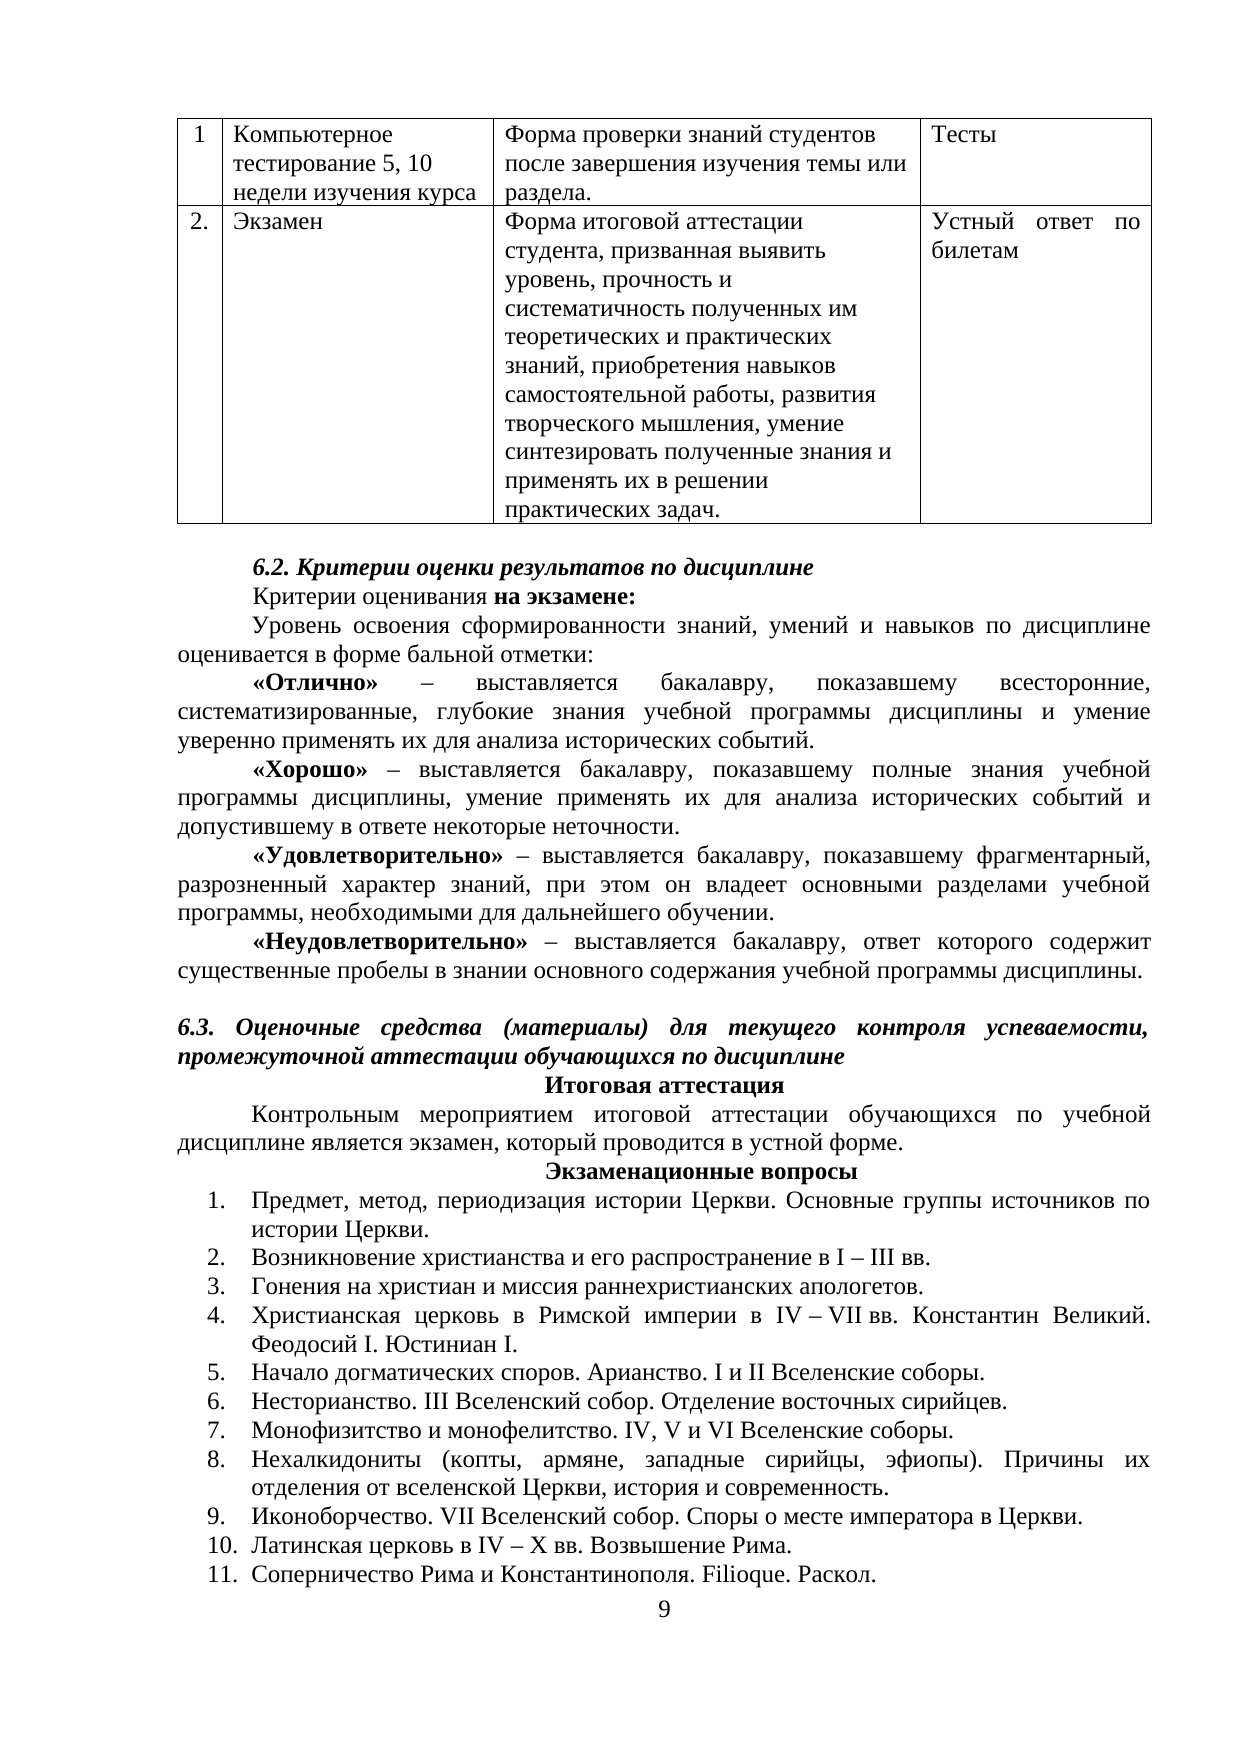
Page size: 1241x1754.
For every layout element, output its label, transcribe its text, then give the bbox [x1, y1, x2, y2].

list Монофизитство и монофелитство. IV, V и VI Вселенские соборы. [207, 1415, 1151, 1444]
list 6.2. Критерии оценки результатов по дисциплине [252, 552, 1152, 581]
list Начало догматических споров. Арианство. I и II Вселенские соборы. [207, 1357, 1151, 1386]
list Латинская церковь в IV – X вв. Возвышение Рима. [207, 1530, 1151, 1559]
list Критерии оценивания на экзамене: [252, 581, 1152, 610]
list Христианская церковь в Римской империи в IV – VII вв. Константин Великий. Феодосий I. Юстиниан I. [207, 1300, 1151, 1357]
table_cell Форма проверки знаний студентов после завершения изучения темы или раздела. [494, 119, 920, 205]
text Уровень освоения сформированности знаний, умений и навыков по дисциплине оценивается в форме бальной отметки: [177, 610, 1152, 667]
table_cell Экзамен [223, 206, 493, 523]
list Предмет, метод, периодизация истории Церкви. Основные группы источников по истории Церкви. [207, 1185, 1151, 1242]
text «Отлично» – выставляется бакалавру, показавшему всесторонние, систематизированные, глубокие знания учебной программы дисциплины и умение уверенно применять их для анализа исторических событий. [177, 667, 1152, 754]
table_cell Форма итоговой аттестации студента, призванная выявить уровень, прочность и систематичность полученных им теоретических и практических знаний, приобретения навыков самостоятельной работы, развития творческого мышления, умение синтезировать полученные знания и применять их в решении практических задач. [494, 206, 920, 523]
table_cell 1 [178, 119, 222, 205]
text Контрольным мероприятием итоговой аттестации обучающихся по учебной дисциплине является экзамен, который проводится в устной форме. [177, 1099, 1152, 1156]
table_cell 2. [178, 206, 222, 523]
text «Хорошо» – выставляется бакалавру, показавшему полные знания учебной программы дисциплины, умение применять их для анализа исторических событий и допустившему в ответе некоторые неточности. [177, 754, 1152, 840]
list Возникновение христианства и его распространение в I – III вв. [207, 1242, 1151, 1271]
text Экзаменационные вопросы [251, 1156, 1152, 1185]
text «Неудовлетворительно» – выставляется бакалавру, ответ которого содержит существенные пробелы в знании основного содержания учебной программы дисциплины. [177, 926, 1152, 984]
text Итоговая аттестация [177, 1070, 1152, 1099]
table_cell Тесты [921, 119, 1151, 205]
list Нехалкидониты (копты, армяне, западные сирийцы, эфиопы). Причины их отделения от вселенской Церкви, история и современность. [207, 1444, 1151, 1501]
text «Удовлетворительно» – выставляется бакалавру, показавшему фрагментарный, разрозненный характер знаний, при этом он владеет основными разделами учебной программы, необходимыми для дальнейшего обучении. [177, 840, 1152, 926]
list Гонения на христиан и миссия раннехристианских апологетов. [207, 1271, 1151, 1300]
list Несторианство. III Вселенский собор. Отделение восточных сирийцев. [207, 1386, 1151, 1415]
list Иконоборчество. VII Вселенский собор. Споры о месте императора в Церкви. [207, 1501, 1151, 1530]
text 6.3. Оценочные средства (материалы) для текущего контроля успеваемости, промежуточной аттестации обучающихся по дисциплине [177, 1012, 1152, 1070]
list Соперничество Рима и Константинополя. Filioque. Раскол. [207, 1559, 1151, 1587]
table_cell Устный ответ по билетам [921, 206, 1151, 523]
table_cell Компьютерное тестирование 5, 10 недели изучения курса [223, 119, 493, 205]
